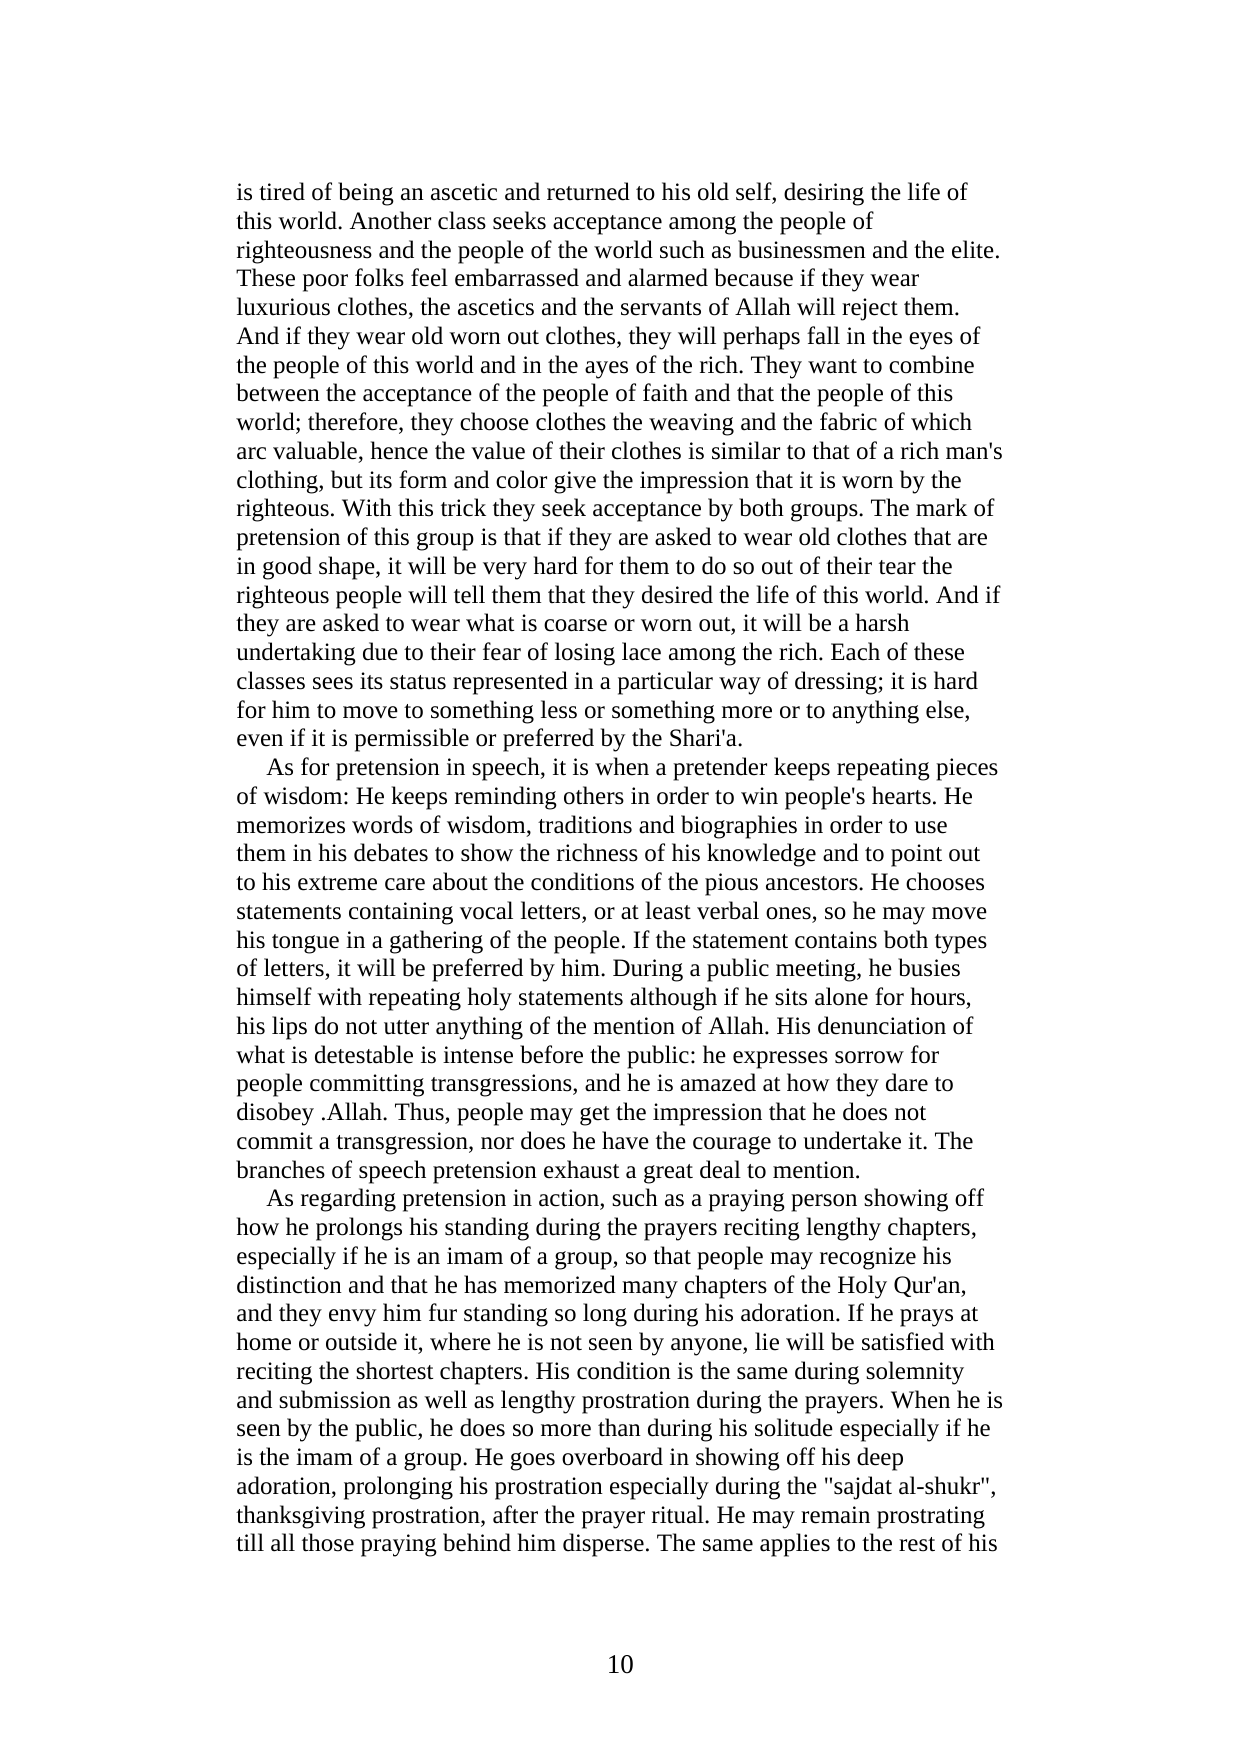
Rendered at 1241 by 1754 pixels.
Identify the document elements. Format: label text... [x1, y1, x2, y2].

text As for pretension in speech, it is when a pretender keeps repeating pieces of wisdom: He keeps reminding others in order to win people's hearts. He memorizes words of wisdom, traditions and biographies in order to use them in his debates to show the richness of his knowledge and to point out to his extreme care about the conditions of the pious ancestors. He chooses statements containing vocal letters, or at least verbal ones, so he may move his tongue in a gathering of the people. If the statement contains both types of letters, it will be preferred by him. During a public meeting, he busies himself with repeating holy statements although if he sits alone for hours, his lips do not utter anything of the mention of Allah. His denunciation of what is detestable is intense before the public: he expresses sorrow for people committing transgressions, and he is amazed at how they dare to disobey .Allah. Thus, people may get the impression that he does not commit a transgression, nor does he have the courage to undertake it. The branches of speech pretension exhaust a great deal to mention. [236, 752, 1004, 1183]
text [236, 1183, 1004, 1557]
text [236, 177, 1004, 752]
